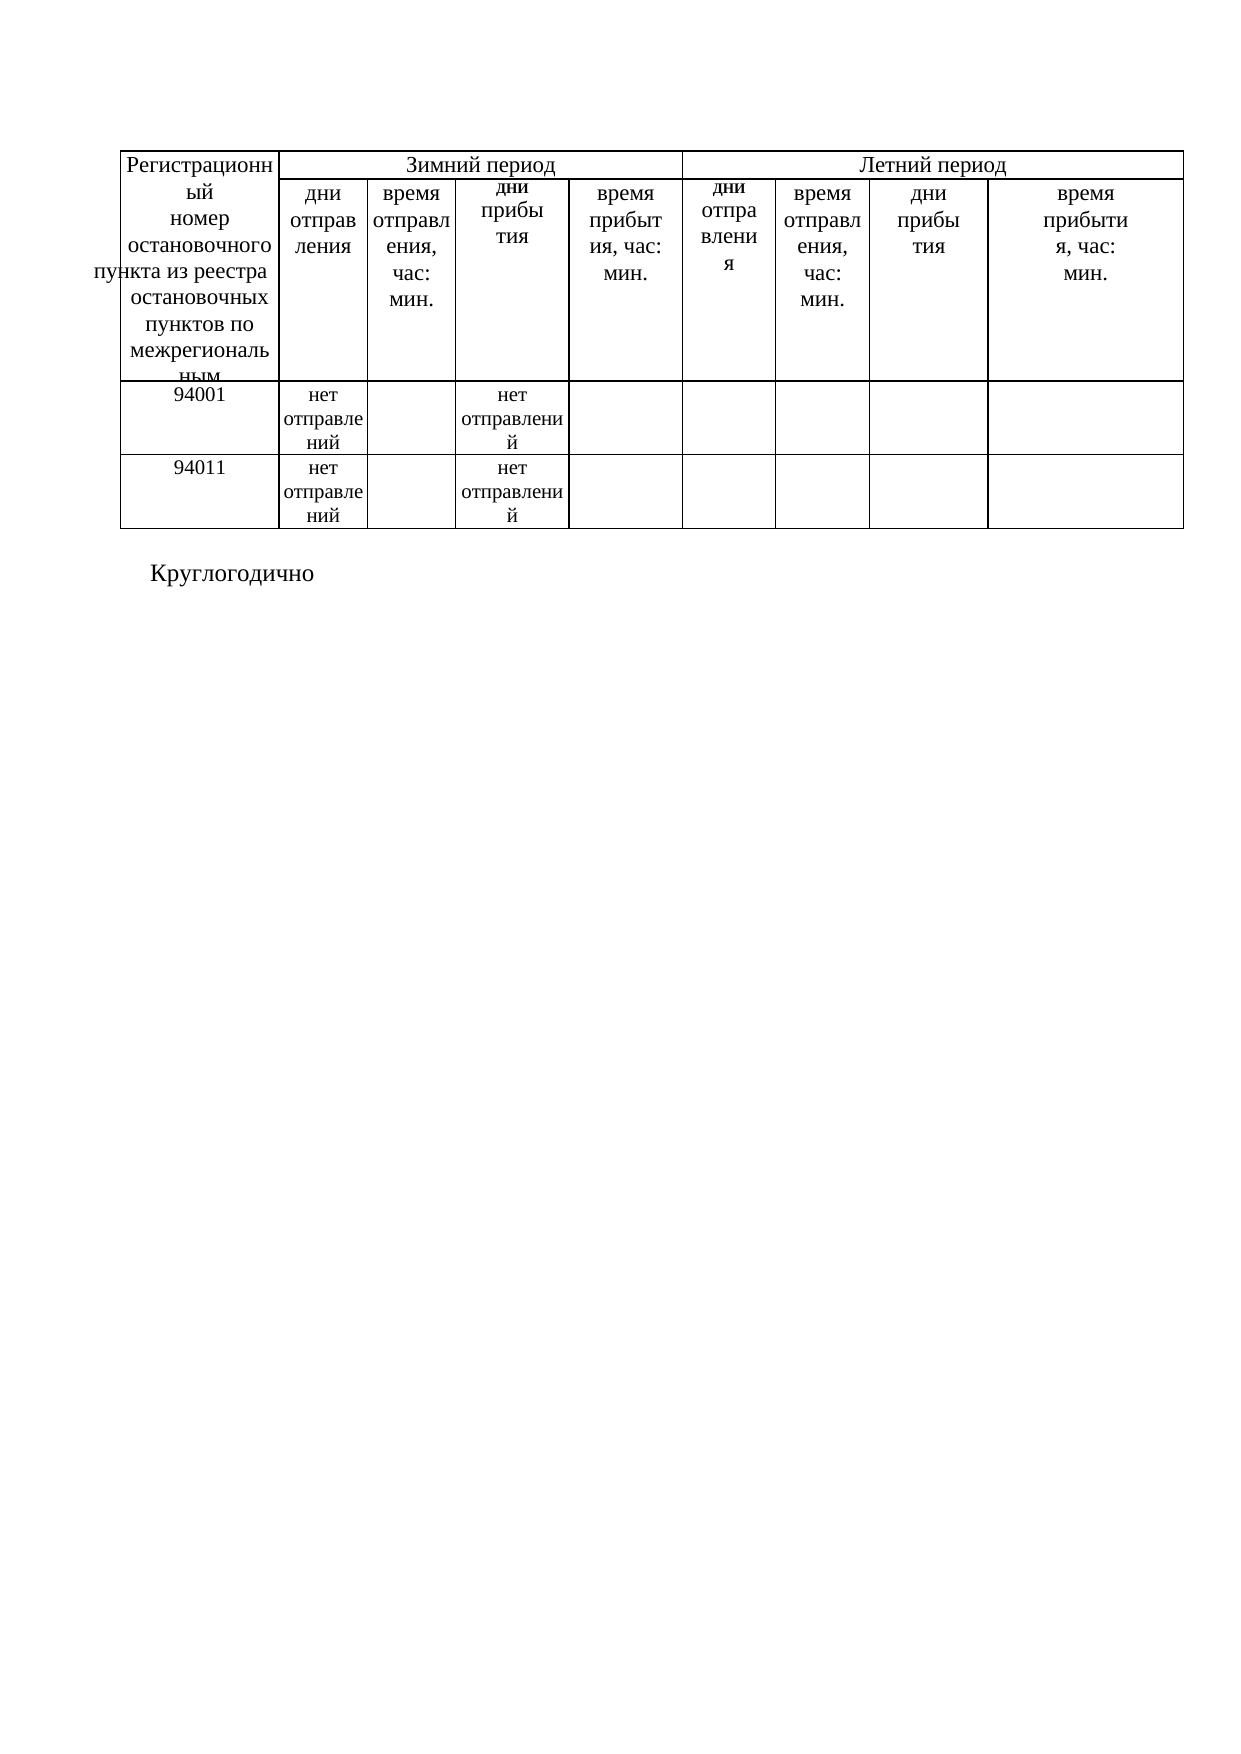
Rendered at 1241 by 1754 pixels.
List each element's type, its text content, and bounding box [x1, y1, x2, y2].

table_cell время отправл ения, час: мин. [776, 180, 869, 380]
table_cell ДНИ отпра влени я [683, 180, 775, 380]
table_cell [683, 455, 775, 527]
table_cell [368, 382, 455, 454]
table_cell 94001 [121, 382, 278, 454]
table_header Регистрационный номер остановочного пункта из реестра остановочных пунктов по межрегиональным маршрутам регулярных перевозок [121, 152, 278, 380]
table_cell ДНИ прибы тия [456, 180, 568, 380]
table_cell [368, 455, 455, 527]
table_header Зимний период [280, 152, 682, 178]
table_cell [776, 455, 869, 527]
table_header Летний период [683, 152, 1183, 178]
table_cell нет отправлений [456, 455, 568, 527]
table_cell [683, 382, 775, 454]
table_cell 94011 [121, 455, 278, 527]
table_cell [989, 455, 1183, 527]
table_cell [570, 382, 682, 454]
table_cell время прибыт ия, час: мин. [570, 180, 682, 380]
table_cell [870, 455, 987, 527]
table_cell время прибыти я, час: мин. [989, 180, 1183, 380]
table_cell нет отправлений [280, 382, 367, 454]
table_cell время отправл ения, час: мин. [368, 180, 455, 380]
table_cell [570, 455, 682, 527]
table_cell [870, 382, 987, 454]
table_cell нет отправлений [456, 382, 568, 454]
table_cell [776, 382, 869, 454]
table_cell [989, 382, 1183, 454]
table_cell дни отправ ления [280, 180, 367, 380]
text Круглогодично [150, 558, 1090, 587]
table_cell дни прибы тия [870, 180, 987, 380]
table_cell нет отправлений [280, 455, 367, 527]
